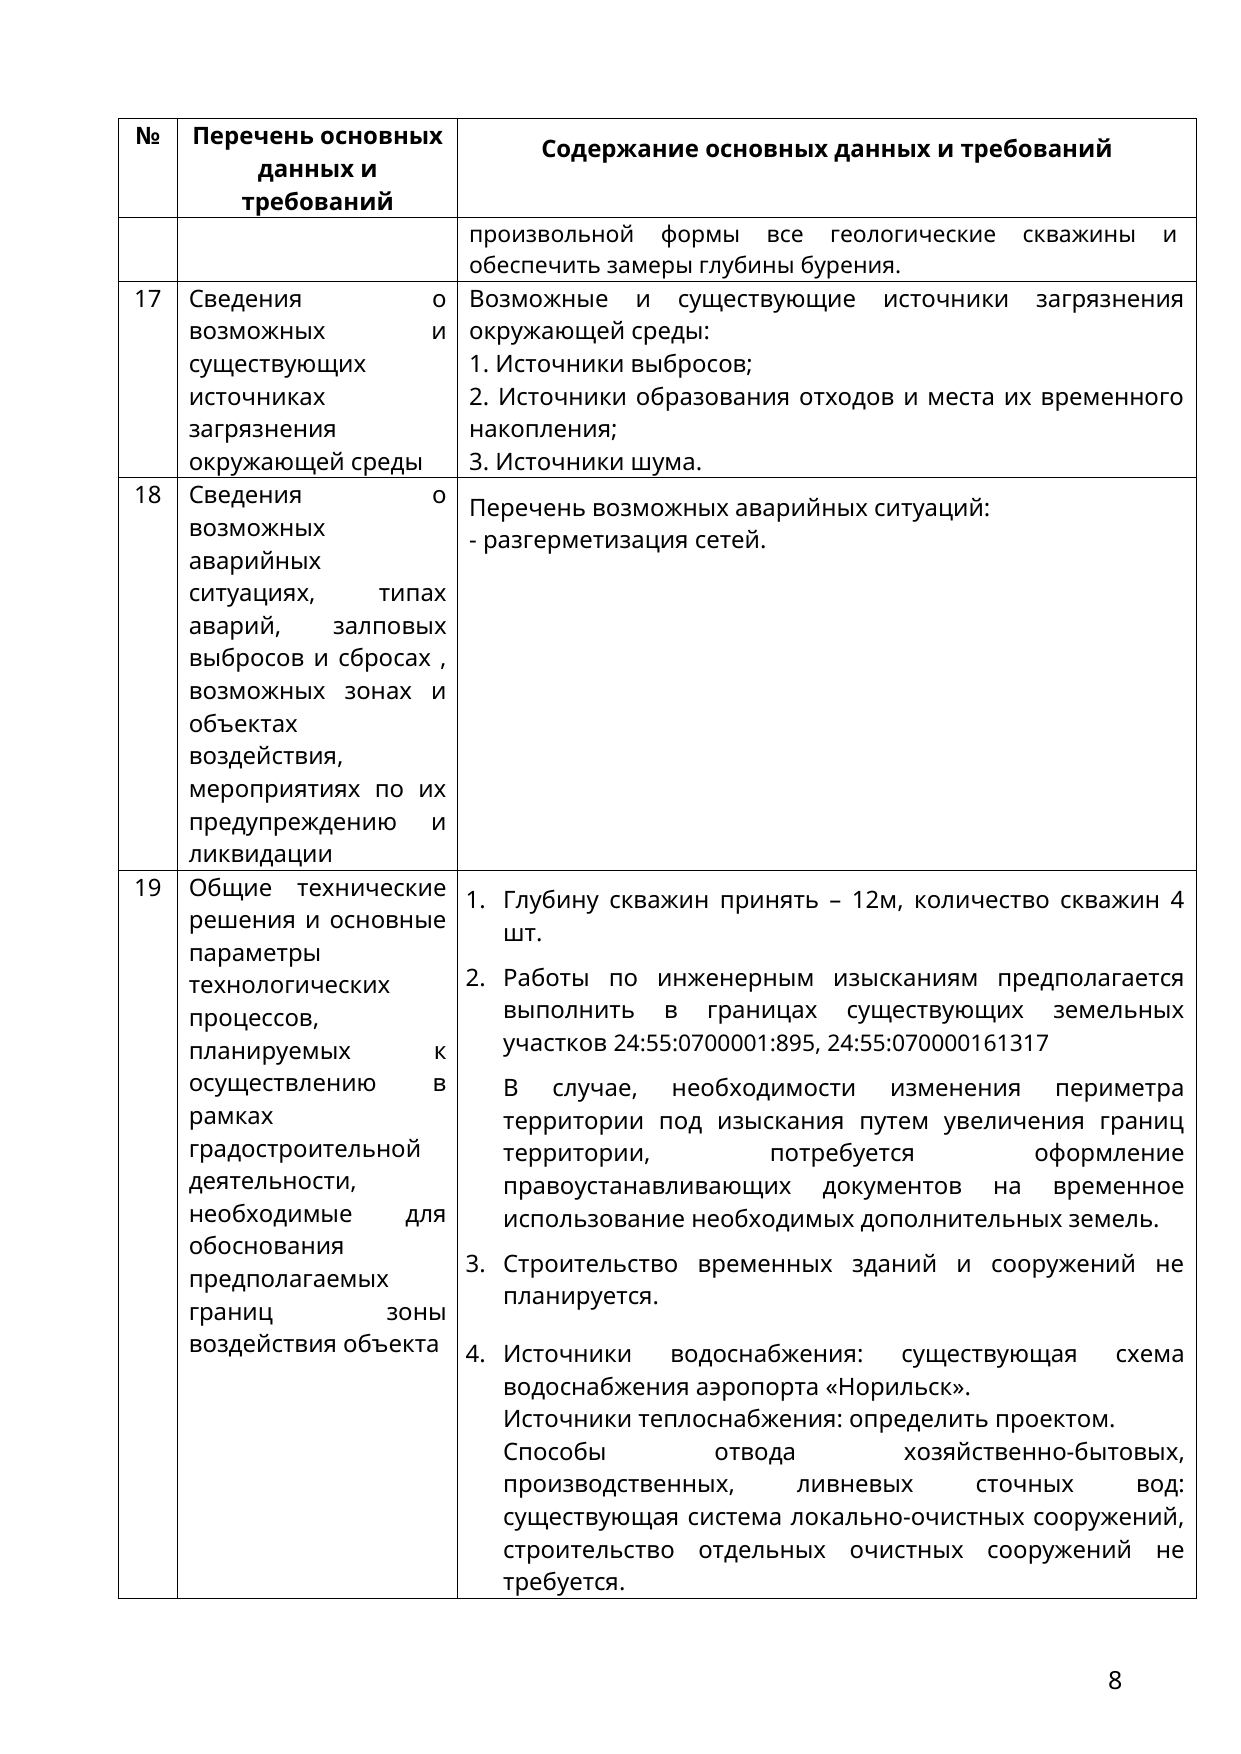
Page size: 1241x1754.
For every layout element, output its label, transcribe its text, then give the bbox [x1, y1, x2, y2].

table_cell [458, 218, 1196, 281]
table_cell Сведения о возможных и существующих источниках загрязнения окружающей среды [178, 282, 457, 477]
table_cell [178, 218, 457, 281]
table_cell Сведения о возможных аварийных ситуациях, типах аварий, залповых выбросов и сбросах , возможных зонах и объектах воздействия, мероприятиях по их предупреждению и ликвидации [178, 478, 457, 869]
table_cell 17 [119, 282, 177, 477]
table_header Перечень основных данных и требований [178, 119, 457, 217]
table_cell Глубину скважин принять – 12м, количество скважин 4 шт. Работы по инженерным изысканиям предполагается выполнить в границах существующих земельных участков 24:55:0700001:895, 24:55:070000161317 В случае, необходимости изменения периметра территории под изыскания путем увеличения границ территории, потребуется оформление правоустанавливающих документов на временное использование необходимых дополнительных земель. Строительство временных зданий и сооружений не планируется. Источники водоснабжения: существующая схема водоснабжения аэропорта «Норильск». Источники теплоснабжения: определить проектом. Способы отвода хозяйственно-бытовых, производственных, ливневых сточных вод: существующая система локально-очистных сооружений, строительство отдельных очистных сооружений не требуется. [458, 871, 1196, 1598]
table_cell Общие технические решения и основные параметры технологических процессов, планируемых к осуществлению в рамках градостроительной деятельности, необходимые для обоснования предполагаемых границ зоны воздействия объекта [178, 871, 457, 1598]
table_cell Перечень возможных аварийных ситуаций: - разгерметизация сетей. [458, 478, 1196, 869]
table_header Содержание основных данных и требований [458, 119, 1196, 217]
table_cell 19 [119, 871, 177, 1598]
table_cell 18 [119, 478, 177, 869]
table_header № [119, 119, 177, 217]
table_cell Возможные и существующие источники загрязнения окружающей среды: 1. Источники выбросов; 2. Источники образования отходов и места их временного накопления; 3. Источники шума. [458, 282, 1196, 477]
table_cell 16 [119, 218, 177, 281]
